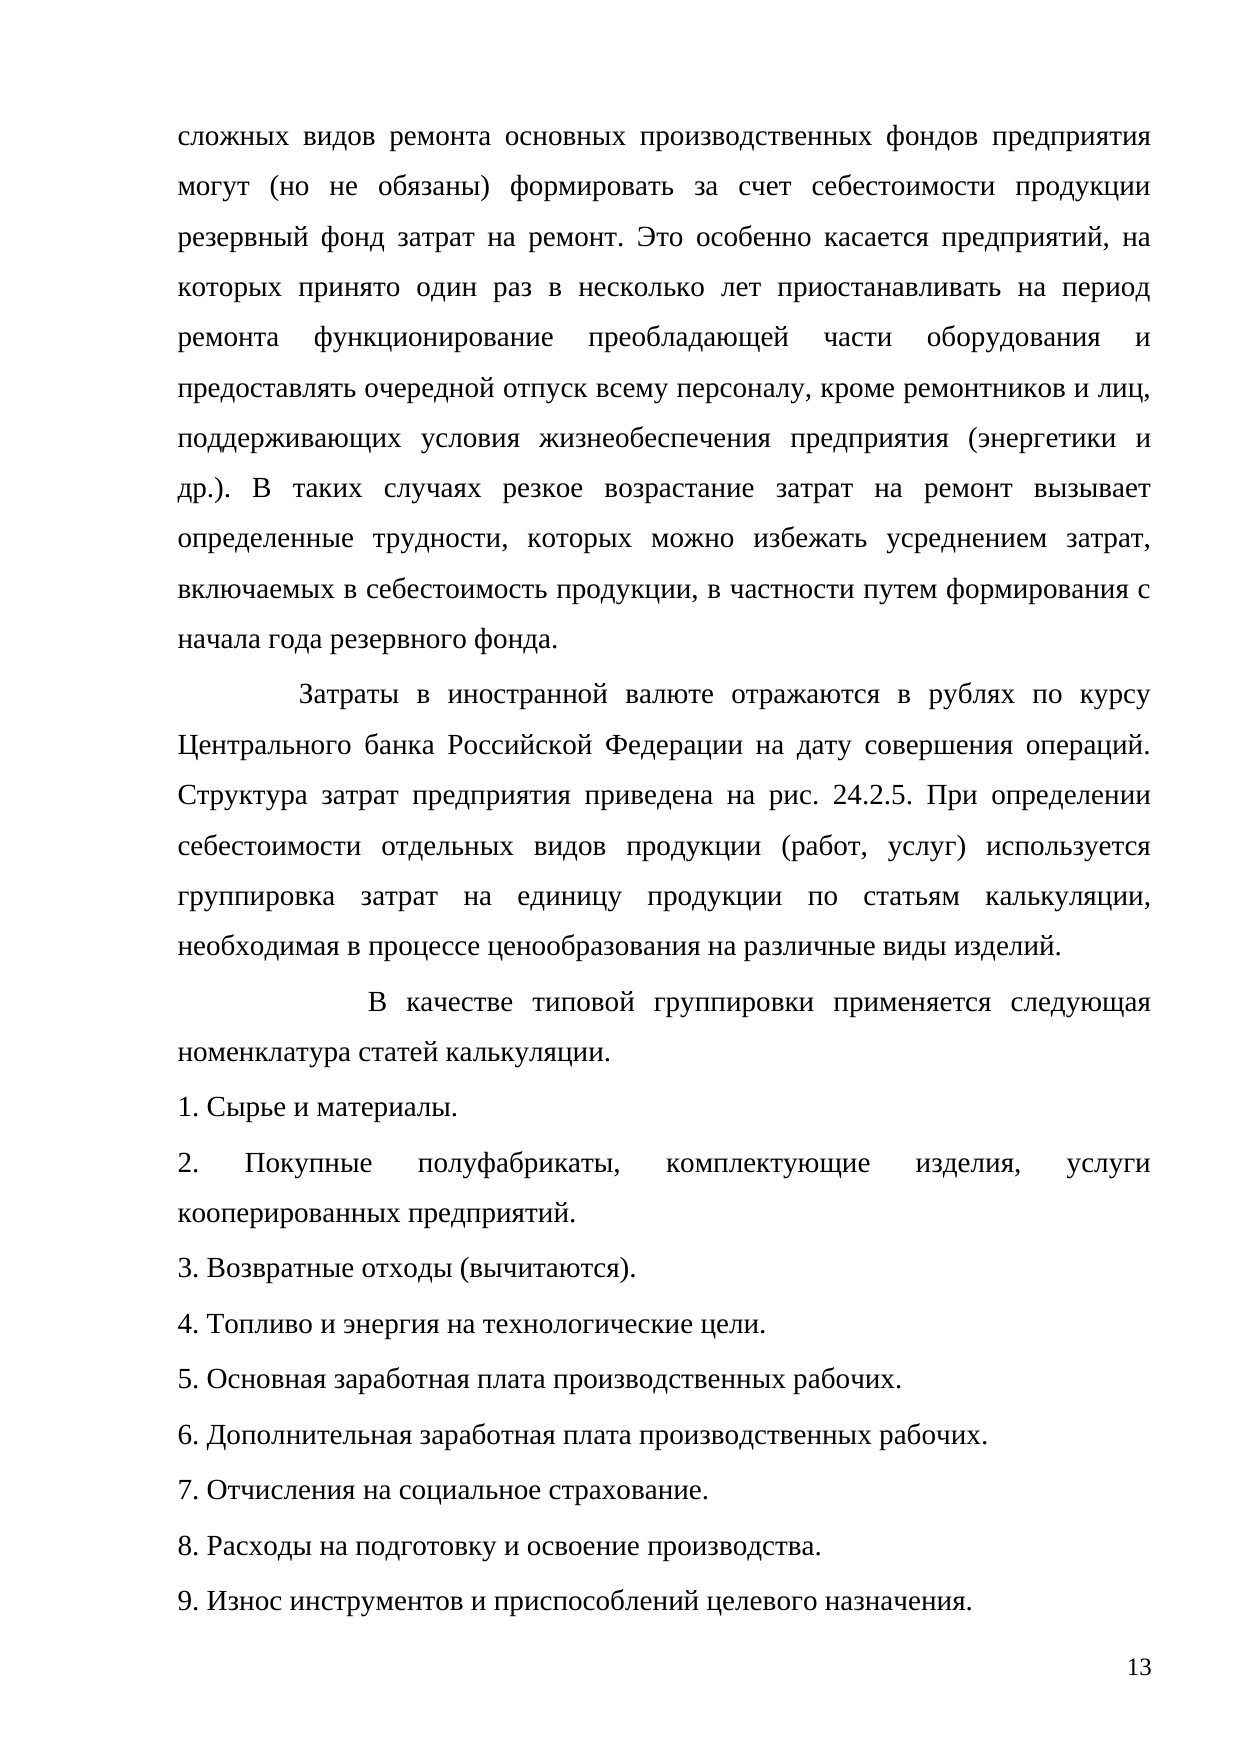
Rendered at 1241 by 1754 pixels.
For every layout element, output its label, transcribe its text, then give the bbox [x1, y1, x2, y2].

text 6. Дополнительная заработная плата производственных рабочих. [177, 1417, 1152, 1450]
text 1. Сырье и материалы. [177, 1089, 1152, 1123]
text 9. Износ инструментов и приспособлений целевого назначения. [177, 1583, 1152, 1617]
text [177, 118, 1152, 655]
text 2. Покупные полуфабрикаты, комплектующие изделия, услуги кооперированных предприятий. [177, 1145, 1152, 1229]
text 5. Основная заработная плата производственных рабочих. [177, 1361, 1152, 1395]
text 4. Топливо и энергия на технологические цели. [177, 1306, 1152, 1339]
text 3. Возвратные отходы (вычитаются). [177, 1251, 1152, 1284]
text 7. Отчисления на социальное страхование. [177, 1472, 1152, 1506]
text 8. Расходы на подготовку и освоение производства. [177, 1528, 1152, 1561]
text В качестве типовой группировки применяется следующая номенклатура статей калькуляции. [177, 984, 1152, 1067]
text Затраты в иностранной валюте отражаются в рублях по курсу Центрального банка Российской Федерации на дату совершения операций. Структура затрат предприятия приведена на рис. 24.2.5. При определении себестоимости отдельных видов продукции (работ, услуг) используется группировка затрат на единицу продукции по статьям калькуляции, необходимая в процессе ценообразования на различные виды изделий. [177, 677, 1152, 962]
